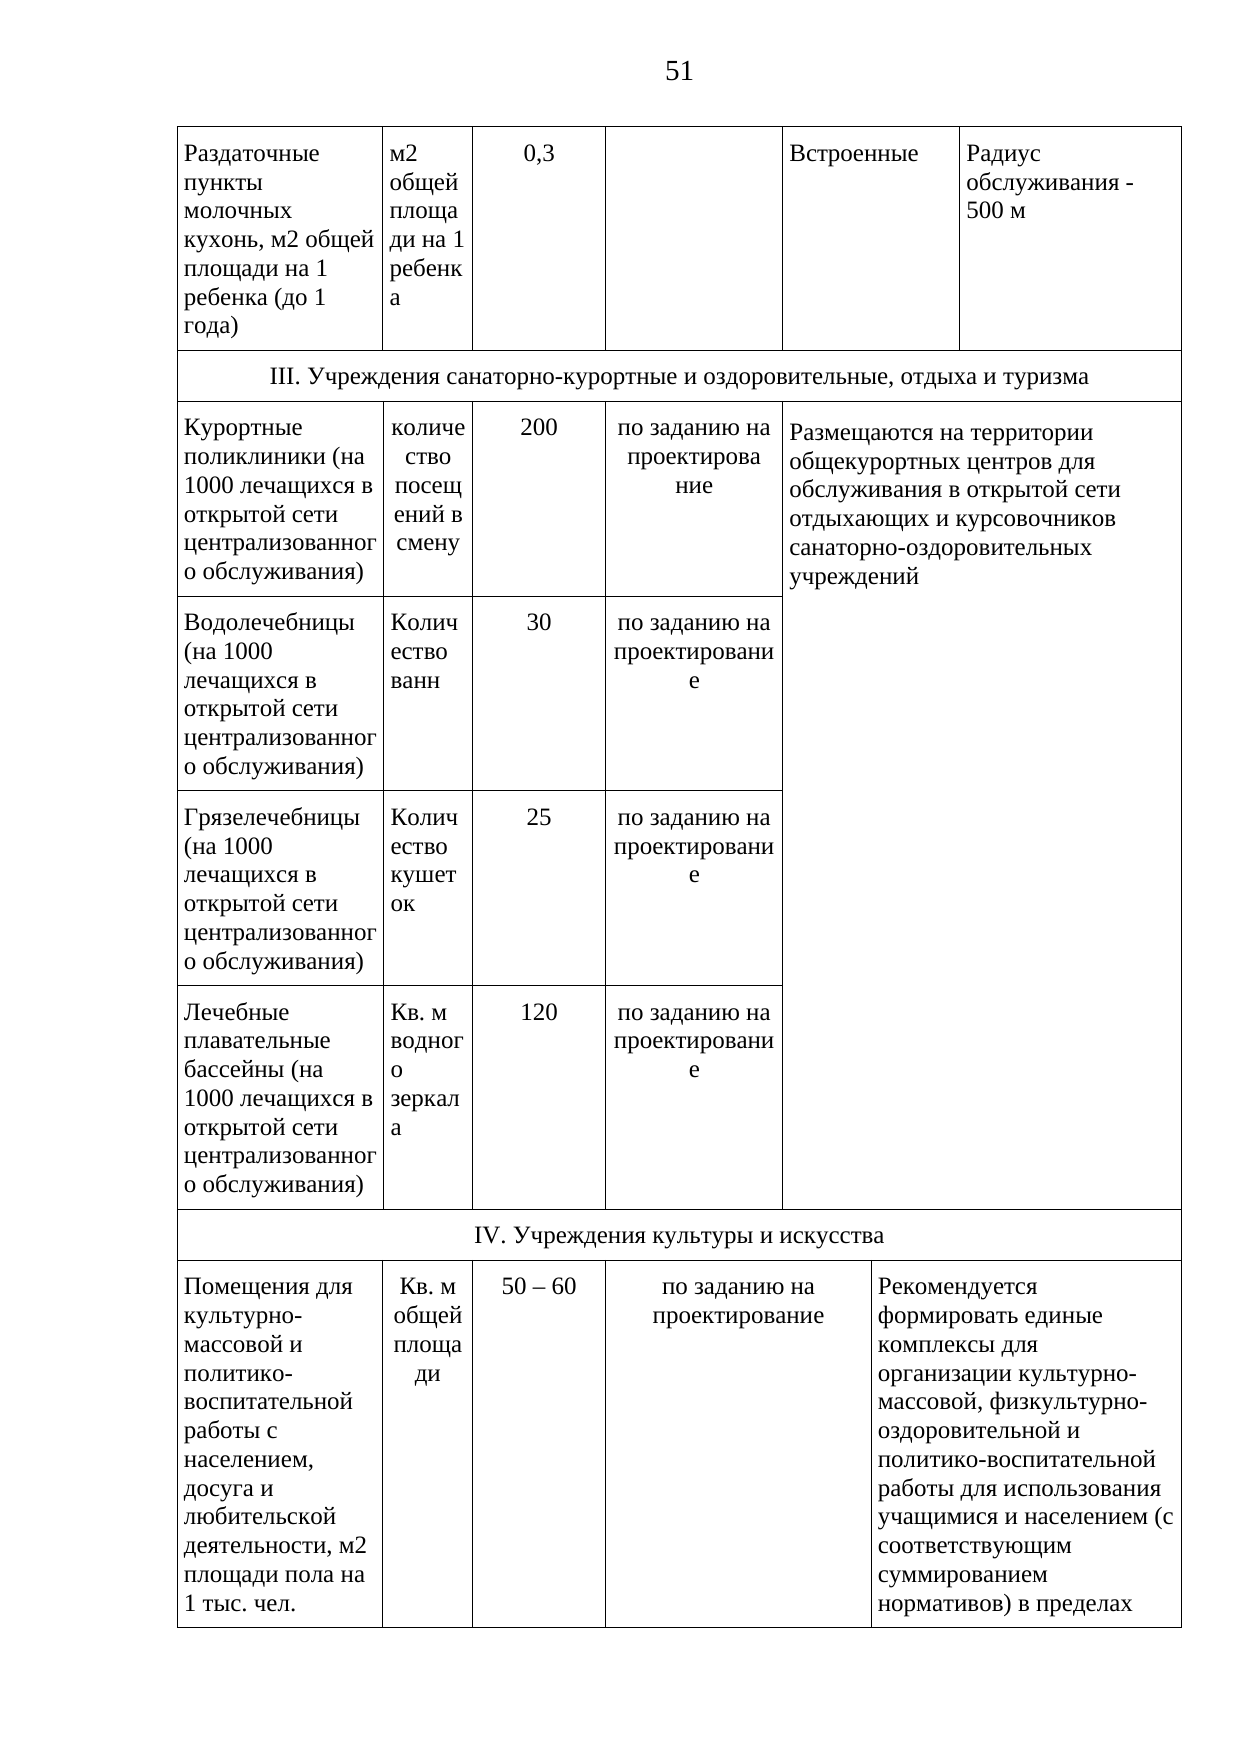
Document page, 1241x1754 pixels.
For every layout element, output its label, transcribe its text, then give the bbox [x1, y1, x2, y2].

table_cell Курортные поликлиники (на 1000 лечащихся в открытой сети централизованного обслуживания) [178, 402, 383, 596]
table_cell Лечебные плавательные бассейны (на 1000 лечащихся в открытой сети централизованного обслуживания) [178, 986, 383, 1209]
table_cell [178, 1261, 382, 1627]
table_cell по заданию на проектирование [606, 986, 782, 1209]
table_cell Грязелечебницы (на 1000 лечащихся в открытой сети централизованного обслуживания) [178, 791, 383, 985]
table_cell Кв. м водного зеркала [384, 986, 472, 1209]
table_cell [606, 1261, 871, 1627]
table_cell Раздаточные пункты молочных кухонь, м2 общей площади на 1 ребенка (до 1 года) [178, 127, 382, 350]
table_cell Радиус обслуживания - 500 м [960, 127, 1181, 350]
table_cell 30 [473, 597, 605, 790]
table_cell 200 [473, 402, 605, 596]
table_cell количество посещений в смену [384, 402, 472, 596]
table_cell Встроенные [783, 127, 959, 350]
table_cell по заданию на проектирование [606, 597, 782, 790]
table_cell 120 [473, 986, 605, 1209]
table_cell по заданию на проектирование [606, 791, 782, 985]
table_cell Размещаются на территории общекурортных центров для обслуживания в открытой сети отдыхающих и курсовочников санаторно-оздоровительных учреждений [783, 402, 1181, 1209]
table_cell 50 – 60 [473, 1261, 605, 1627]
table_cell Количество кушеток [384, 791, 472, 985]
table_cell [872, 1261, 1181, 1627]
table_cell по заданию на проектирова ние [606, 402, 782, 596]
table_cell IV. Учреждения культуры и искусства [178, 1210, 1181, 1260]
table_cell Кв. м общей площади [383, 1261, 472, 1627]
table_cell м2 общей площади на 1 ребенка [383, 127, 472, 350]
table_cell [606, 127, 782, 350]
table_cell 25 [473, 791, 605, 985]
table_cell 0,3 [473, 127, 605, 350]
table_cell III. Учреждения санаторно-курортные и оздоровительные, отдыха и туризма [178, 351, 1181, 401]
table_cell Количество ванн [384, 597, 472, 790]
table_cell Водолечебницы (на 1000 лечащихся в открытой сети централизованного обслуживания) [178, 597, 383, 790]
